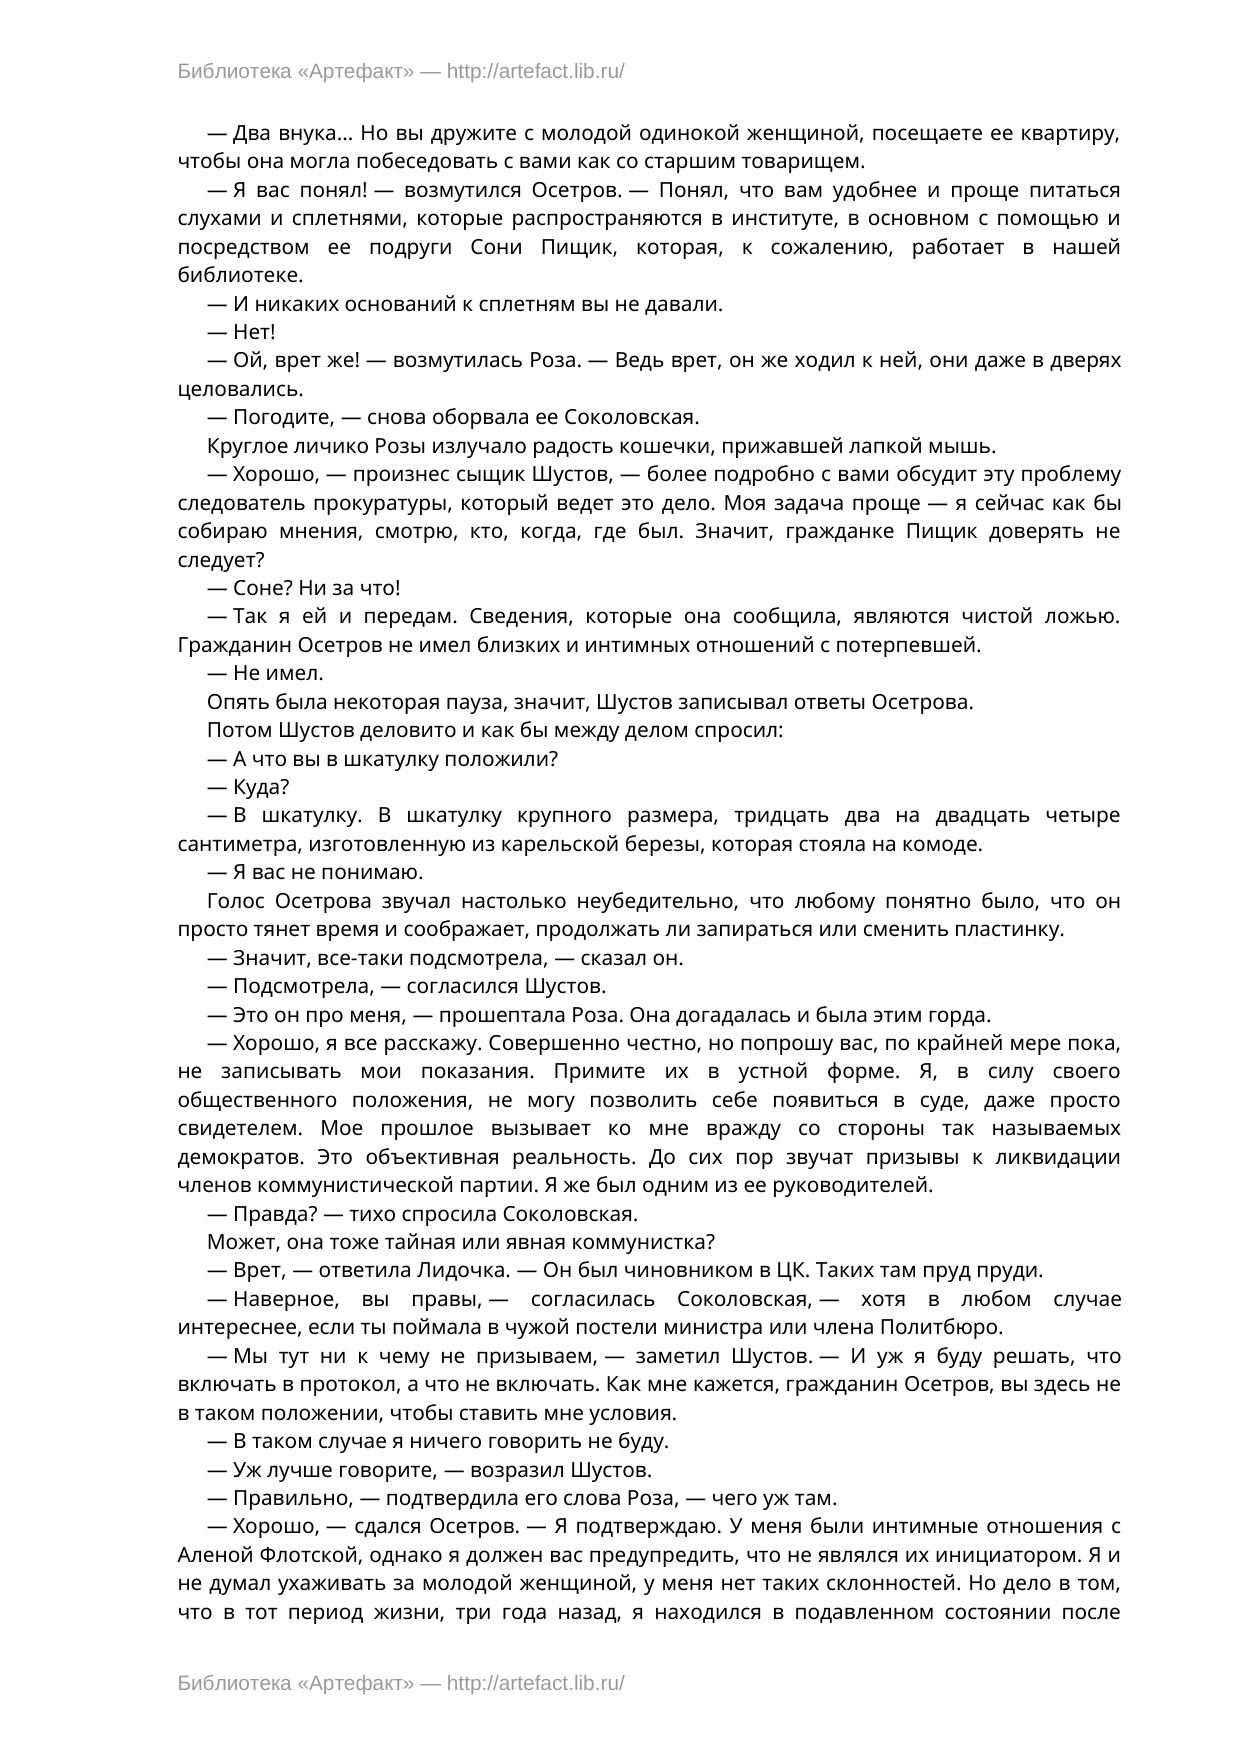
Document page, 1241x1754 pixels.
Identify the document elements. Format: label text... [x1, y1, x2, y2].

text Потом Шустов деловито и как бы между делом спросил: [177, 715, 1122, 744]
text Опять была некоторая пауза, значит, Шустов записывал ответы Осетрова. [177, 687, 1122, 715]
text Круглое личико Розы излучало радость кошечки, прижавшей лапкой мышь. [177, 431, 1122, 459]
text — Врет, — ответила Лидочка. — Он был чиновником в ЦК. Таких там пруд пруди. [177, 1256, 1122, 1284]
text — Правильно, — подтвердила его слова Роза, — чего уж там. [177, 1483, 1122, 1512]
text — Наверное, вы правы, — согласилась Соколовская, — хотя в любом случае интереснее, если ты поймала в чужой постели министра или члена Политбюро. [177, 1284, 1122, 1341]
text Может, она тоже тайная или явная коммунистка? [177, 1227, 1122, 1256]
text — Погодите, — снова оборвала ее Соколовская. [177, 402, 1122, 431]
text — Уж лучше говорите, — возразил Шустов. [177, 1455, 1122, 1483]
text — Соне? Ни за что! [177, 573, 1122, 602]
text — А что вы в шкатулку положили? [177, 744, 1122, 772]
text — В таком случае я ничего говорить не буду. [177, 1426, 1122, 1455]
text — Правда? — тихо спросила Соколовская. [177, 1199, 1122, 1227]
text — Куда? [177, 772, 1122, 801]
text — Я вас понял! — возмутился Осетров. — Понял, что вам удобнее и проще питаться слухами и сплетнями, которые распространяются в институте, в основном с помощью и посредством ее подруги Сони Пищик, которая, к сожалению, работает в нашей библиотеке. [177, 175, 1122, 289]
text — В шкатулку. В шкатулку крупного размера, тридцать два на двадцать четыре сантиметра, изготовленную из карельской березы, которая стояла на комоде. [177, 801, 1122, 857]
text Голос Осетрова звучал настолько неубедительно, что любому понятно было, что он просто тянет время и соображает, продолжать ли запираться или сменить пластинку. [177, 886, 1122, 943]
text — Хорошо, я все расскажу. Совершенно честно, но попрошу вас, по крайней мере пока, не записывать мои показания. Примите их в устной форме. Я, в силу своего общественного положения, не могу позволить себе появиться в суде, даже просто свидетелем. Мое прошлое вызывает ко мне вражду со стороны так называемых демократов. Это объективная реальность. До сих пор звучат призывы к ликвидации членов коммунистической партии. Я же был одним из ее руководителей. [177, 1028, 1122, 1199]
text — Значит, все-таки подсмотрела, — сказал он. [177, 943, 1122, 971]
text — Ой, врет же! — возмутилась Роза. — Ведь врет, он же ходил к ней, они даже в дверях целовались. [177, 346, 1122, 402]
text — Хорошо, — произнес сыщик Шустов, — более подробно с вами обсудит эту проблему следователь прокуратуры, который ведет это дело. Моя задача проще — я сейчас как бы собираю мнения, смотрю, кто, когда, где был. Значит, гражданке Пищик доверять не следует? [177, 459, 1122, 573]
text — Мы тут ни к чему не призываем, — заметил Шустов. — И уж я буду решать, что включать в протокол, а что не включать. Как мне кажется, гражданин Осетров, вы здесь не в таком положении, чтобы ставить мне условия. [177, 1341, 1122, 1426]
text — Не имел. [177, 658, 1122, 687]
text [177, 1512, 1122, 1625]
text — Подсмотрела, — согласился Шустов. [177, 971, 1122, 1000]
text — Два внука... Но вы дружите с молодой одинокой женщиной, посещаете ее квартиру, чтобы она могла побеседовать с вами как со старшим товарищем. [177, 118, 1122, 175]
text — И никаких оснований к сплетням вы не давали. [177, 289, 1122, 317]
text — Нет! [177, 317, 1122, 346]
text — Я вас не понимаю. [177, 857, 1122, 886]
text — Так я ей и передам. Сведения, которые она сообщила, являются чистой ложью. Гражданин Осетров не имел близких и интимных отношений с потерпевшей. [177, 602, 1122, 658]
text — Это он про меня, — прошептала Роза. Она догадалась и была этим горда. [177, 1000, 1122, 1028]
